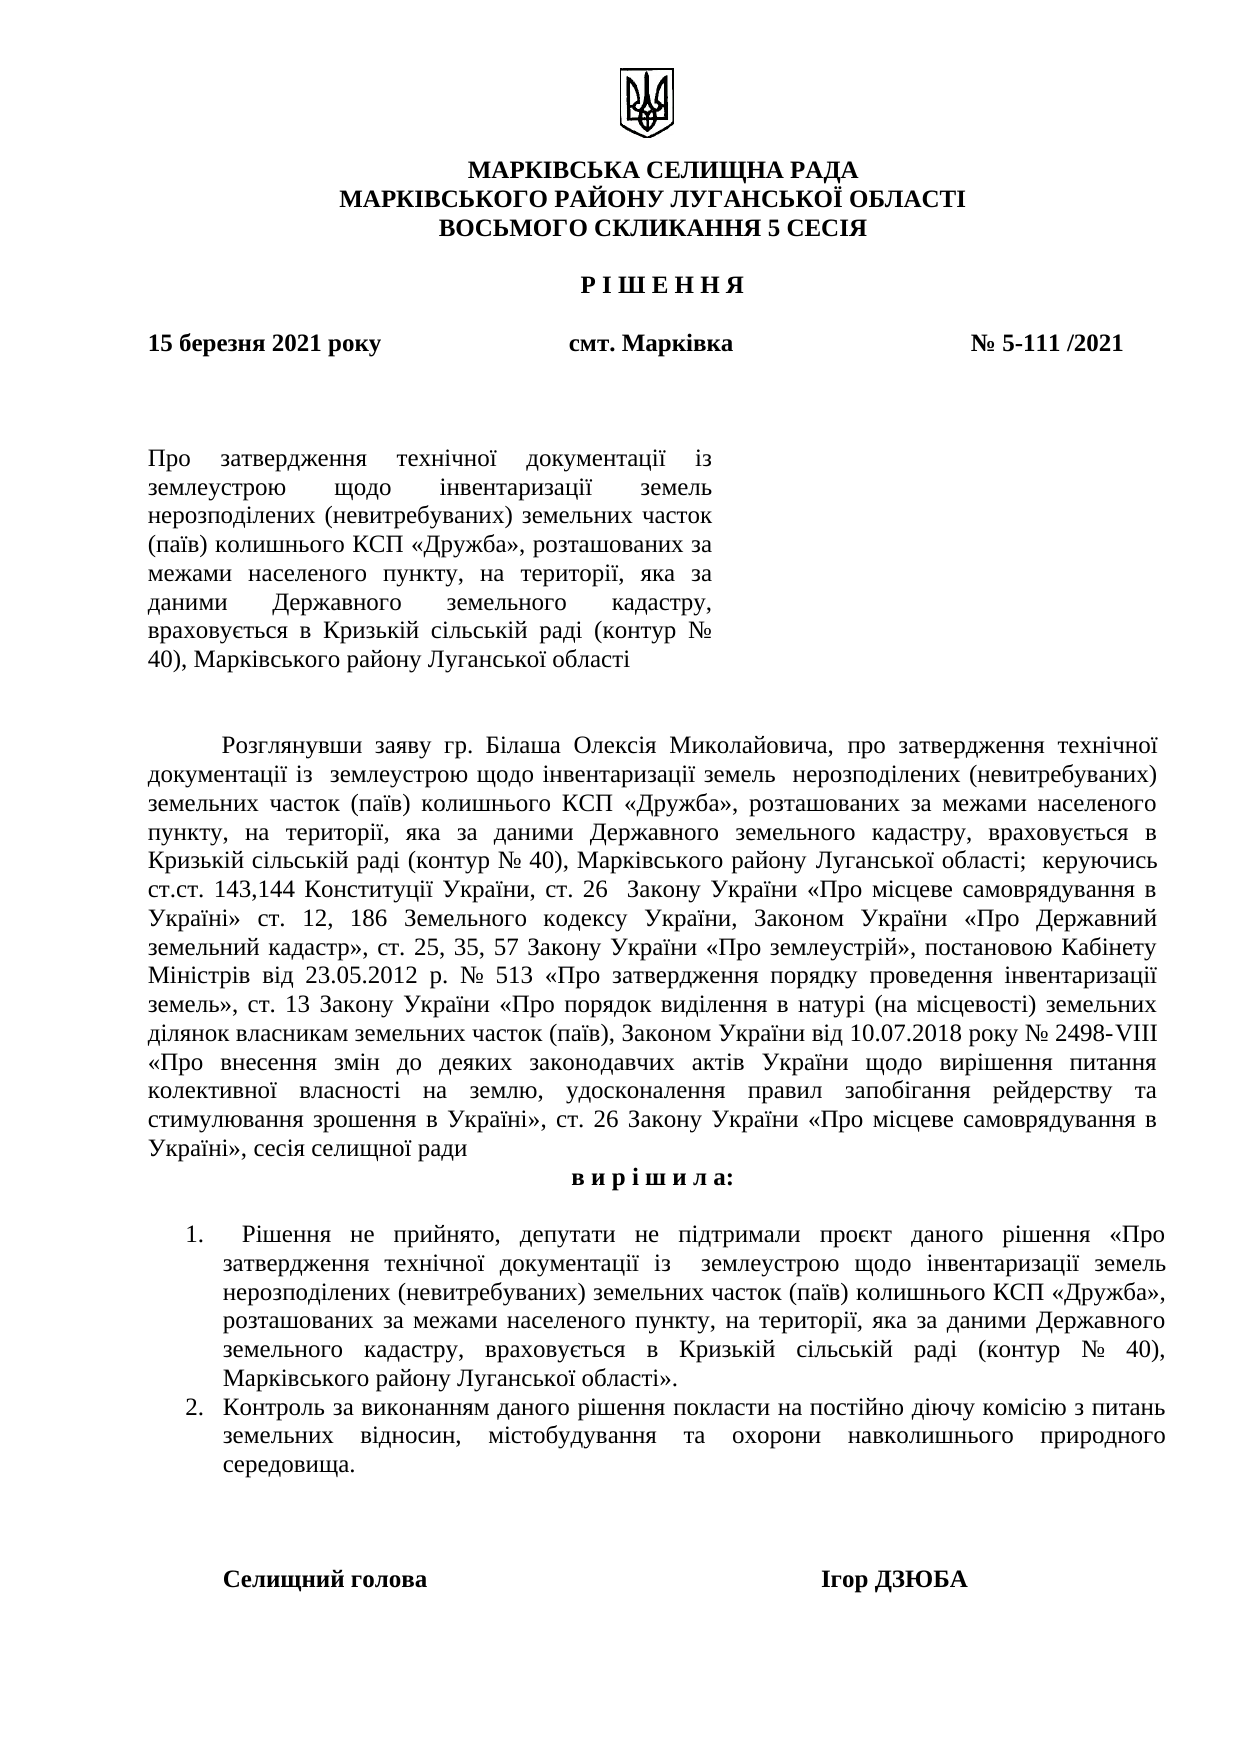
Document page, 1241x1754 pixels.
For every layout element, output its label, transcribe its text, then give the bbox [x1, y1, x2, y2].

text ВОСЬМОГО СКЛИКАННЯ 5 СЕСІЯ [148, 213, 1158, 242]
list Рішення не прийнято, депутати не підтримали проєкт даного рішення «Про затвердження технічної документації із землеустрою щодо інвентаризації земель нерозподілених (невитребуваних) земельних часток (паїв) колишнього КСП «Дружба», розташованих за межами населеного пункту, на території, яка за даними Державного земельного кадастру, враховується в Кризькій сільській раді (контур № 40), Марківського району Луганської області». [185, 1219, 1167, 1392]
list Селищний голова Ігор ДЗЮБА [223, 1564, 1167, 1593]
subtitle МАРКІВСЬКА СЕЛИЩНА РАДА [369, 155, 1158, 184]
text 15 березня 2021 року смт. Марківка № 5-111 /2021 [148, 328, 1158, 357]
text Р І Ш Е Н Н Я [148, 270, 1158, 299]
text в и р і ш и л а: [148, 1162, 1158, 1190]
picture [620, 68, 674, 138]
subtitle МАРКІВСЬКОГО РАЙОНУ ЛУГАНСЬКОЇ ОБЛАСТІ [148, 184, 1158, 213]
table_header Про затвердження технічної документації із землеустрою щодо інвентаризації земель нерозподілених (невитребуваних) земельних часток (паїв) колишнього КСП «Дружба», розташованих за межами населеного пункту, на території, яка за даними Державного земельного кадастру, враховується в Кризькій сільській раді (контур № 40), Марківського району Луганської області [136, 443, 724, 730]
list Контроль за виконанням даного рішення покласти на постійно діючу комісію з питань земельних відносин, містобудування та охорони навколишнього природного середовища. [185, 1392, 1167, 1478]
text Розглянувши заяву гр. Білаша Олексія Миколайовича, про затвердження технічної документації із землеустрою щодо інвентаризації земель нерозподілених (невитребуваних) земельних часток (паїв) колишнього КСП «Дружба», розташованих за межами населеного пункту, на території, яка за даними Державного земельного кадастру, враховується в Кризькій сільській раді (контур № 40), Марківського району Луганської області; керуючись ст.ст. 143,144 Конституції України, ст. 26 Закону України «Про місцеве самоврядування в Україні» ст. 12, 186 Земельного кодексу України, Законом України «Про Державний земельний кадастр», ст. 25, 35, 57 Закону України «Про землеустрій», постановою Кабінету Міністрів від 23.05.2012 р. № 513 «Про затвердження порядку проведення інвентаризації земель», ст. 13 Закону України «Про порядок виділення в натурі (на місцевості) земельних ділянок власникам земельних часток (паїв), Законом України від 10.07.2018 року № 2498-VIII «Про внесення змін до деяких законодавчих актів України щодо вирішення питання колективної власності на землю, удосконалення правил запобігання рейдерству та стимулювання зрошення в Україні», ст. 26 Закону України «Про місцеве самоврядування в Україні», сесія селищної ради [148, 730, 1158, 1162]
